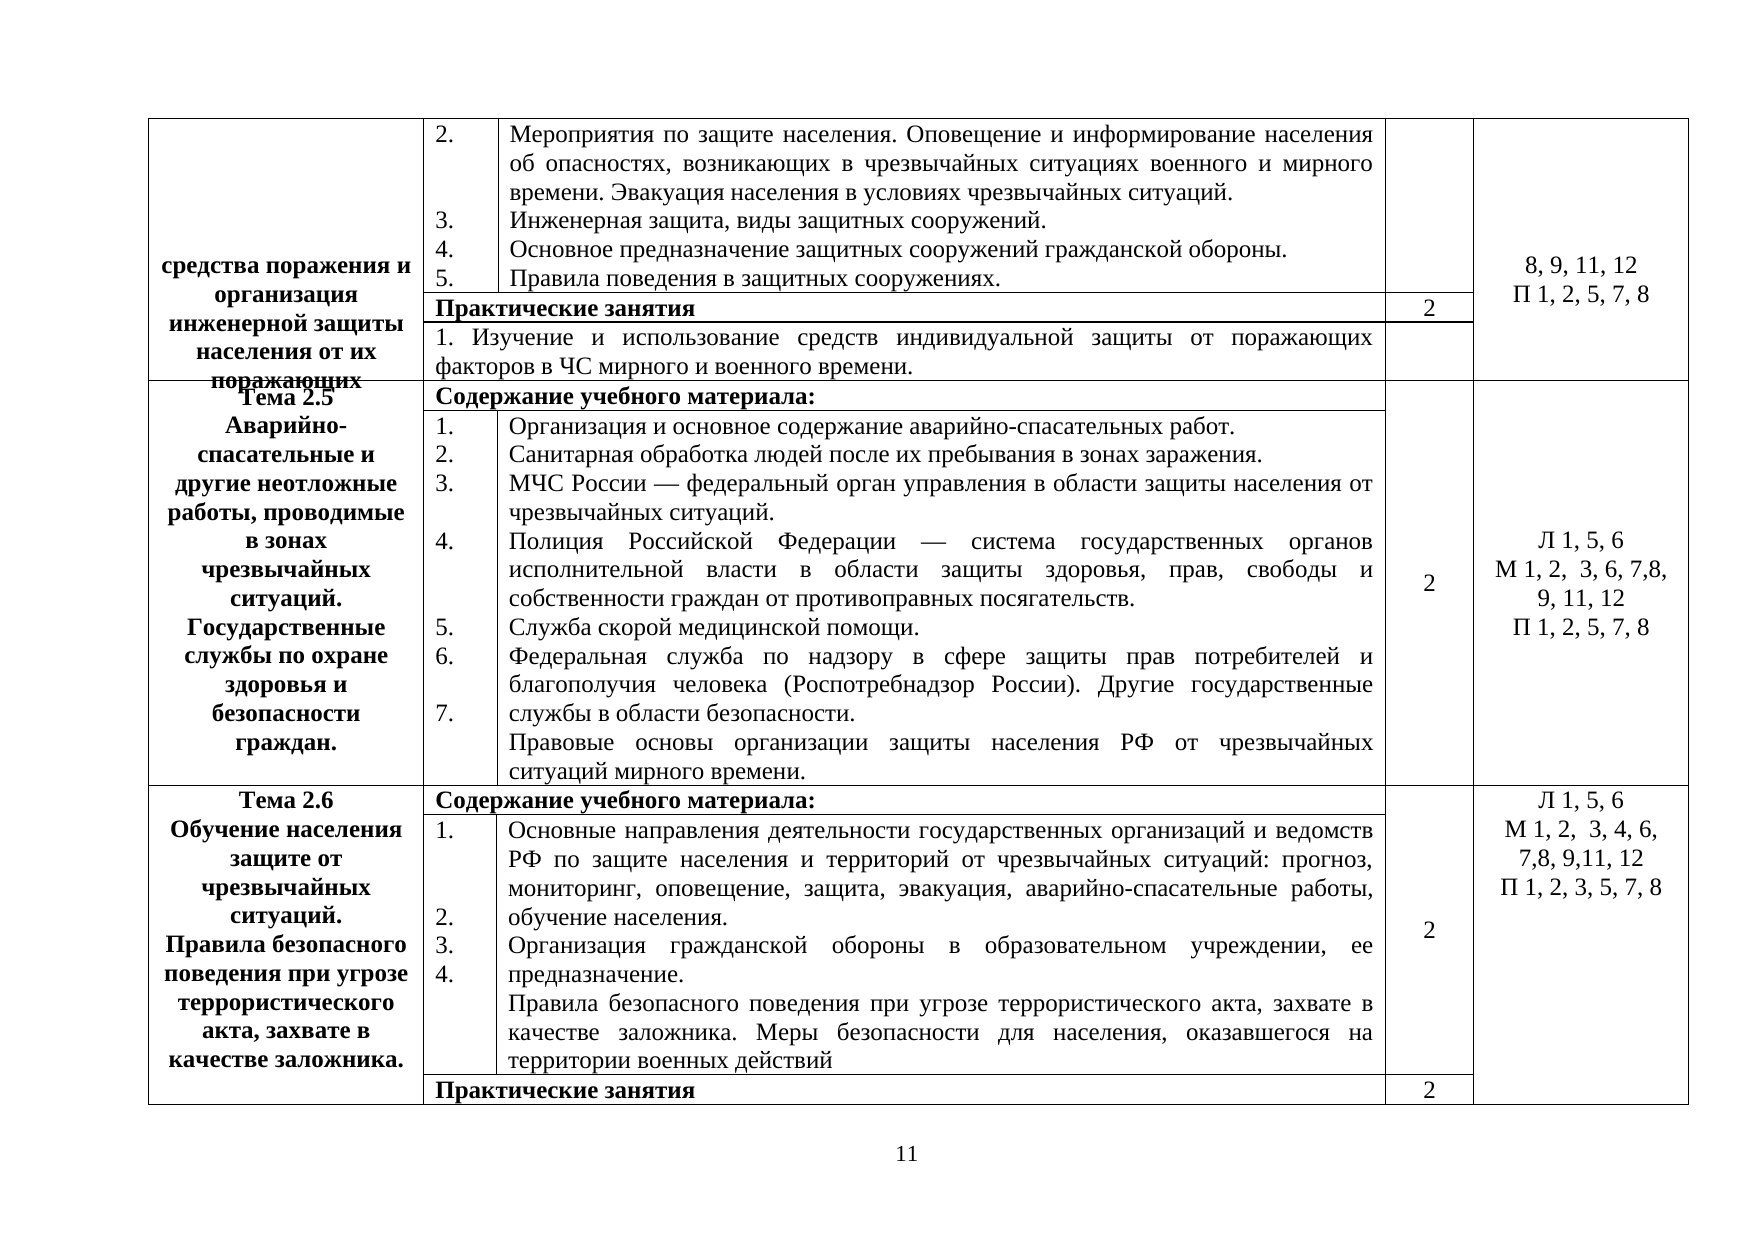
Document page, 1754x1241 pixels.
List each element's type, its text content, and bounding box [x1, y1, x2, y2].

table_cell 1. 2. 3. 4. [424, 815, 496, 1074]
table_cell Практические занятия [424, 1075, 1385, 1104]
table_cell 1. 2. 3. 4. 5. 6. 7. [424, 411, 497, 784]
table_cell Л 1, 5, 6 М 1, 2, 3, 6, 7,8, 9, 11, 12 П 1, 2, 5, 7, 8 [1474, 381, 1688, 784]
table_cell 2 [1386, 381, 1473, 784]
table_cell 1. 2. 3. 4. 5. [424, 119, 498, 292]
table_cell 1. Изучение и использование средств индивидуальной защиты от поражающих факторов в ЧС мирного и военного времени. [424, 323, 1385, 380]
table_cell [499, 119, 1385, 292]
table_cell Содержание учебного материала: [424, 786, 1385, 814]
table_cell Практические занятия [424, 293, 1385, 321]
table_cell 2 [1386, 786, 1473, 1074]
table_cell Основные направления деятельности государственных организаций и ведомств РФ по защите населения и территорий от чрезвычайных ситуаций: прогноз, мониторинг, оповещение, защита, эвакуация, аварийно-спасательные работы, обучение населения. Организация гражданской обороны в образовательном учреждении, ее предназначение. Правила безопасного поведения при угрозе террористического акта, захвате в качестве заложника. Меры безопасности для населения, оказавшегося на территории военных действий [497, 815, 1385, 1074]
table_cell Л 1, 5, 6 М 1, 2, 3, 4, 6, 7,8, 9,11, 12 П 1, 2, 3, 5, 7, 8 [1474, 786, 1688, 1104]
table_cell 2 [1386, 1075, 1473, 1104]
table_cell [1386, 323, 1473, 380]
table_cell Тема 2.6 Обучение населения защите от чрезвычайных ситуаций. Правила безопасного поведения при угрозе террористического акта, захвате в качестве заложника. [149, 786, 423, 1104]
table_cell Тема 2.5 Аварийно-спасательные и другие неотложные работы, проводимые в зонах чрезвычайных ситуаций. Государственные службы по охране здоровья и безопасности граждан. [149, 381, 423, 784]
table_cell 2 [1386, 293, 1473, 321]
table_cell Организация и основное содержание аварийно-спасательных работ. Санитарная обработка людей после их пребывания в зонах заражения. МЧС России — федеральный орган управления в области защиты населения от чрезвычайных ситуаций. Полиция Российской Федерации — система государственных органов исполнительной власти в области защиты здоровья, прав, свободы и собственности граждан от противоправных посягательств. Служба скорой медицинской помощи. Федеральная служба по надзору в сфере защиты прав потребителей и благополучия человека (Роспотребнадзор России). Другие государственные службы в области безопасности. Правовые основы организации защиты населения РФ от чрезвычайных ситуаций мирного времени. [498, 411, 1385, 784]
table_cell Содержание учебного материала: [424, 381, 1385, 410]
